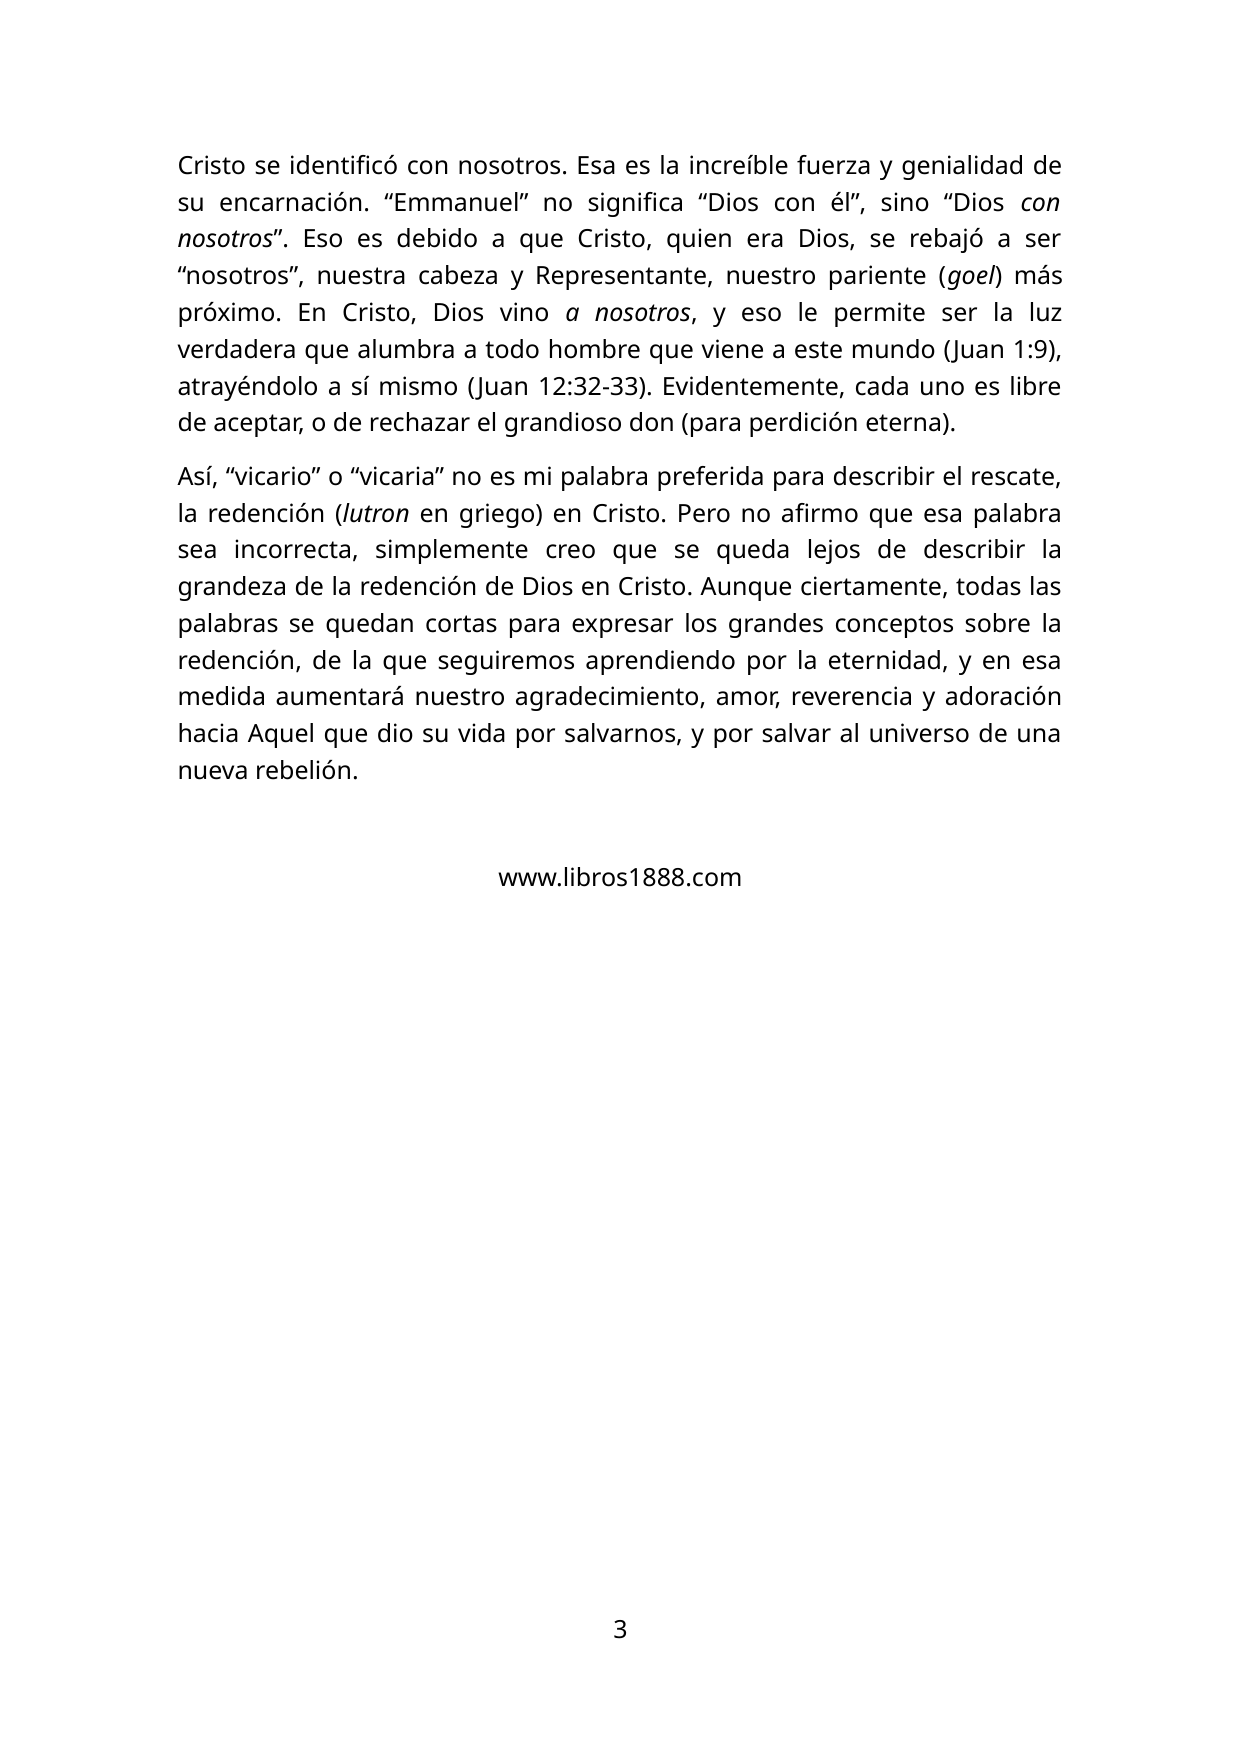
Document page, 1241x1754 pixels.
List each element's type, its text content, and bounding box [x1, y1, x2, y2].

text Cristo se identificó con nosotros. Esa es la increíble fuerza y genialidad de su encarnación. “Emmanuel” no significa “Dios con él”, sino “Dios con nosotros”. Eso es debido a que Cristo, quien era Dios, se rebajó a ser “nosotros”, nuestra cabeza y Representante, nuestro pariente (goel) más próximo. En Cristo, Dios vino a nosotros, y eso le permite ser la luz verdadera que alumbra a todo hombre que viene a este mundo (Juan 1:9), atrayéndolo a sí mismo (Juan 12:32-33). Evidentemente, cada uno es libre de aceptar, o de rechazar el grandioso don (para perdición eterna). [177, 148, 1063, 439]
text Así, “vicario” o “vicaria” no es mi palabra preferida para describir el rescate, la redención (lutron en griego) en Cristo. Pero no afirmo que esa palabra sea incorrecta, simplemente creo que se queda lejos de describir la grandeza de la redención de Dios en Cristo. Aunque ciertamente, todas las palabras se quedan cortas para expresar los grandes conceptos sobre la redención, de la que seguiremos aprendiendo por la eternidad, y en esa medida aumentará nuestro agradecimiento, amor, reverencia y adoración hacia Aquel que dio su vida por salvarnos, y por salvar al universo de una nueva rebelión. [177, 458, 1063, 787]
text www.libros1888.com [177, 859, 1063, 893]
